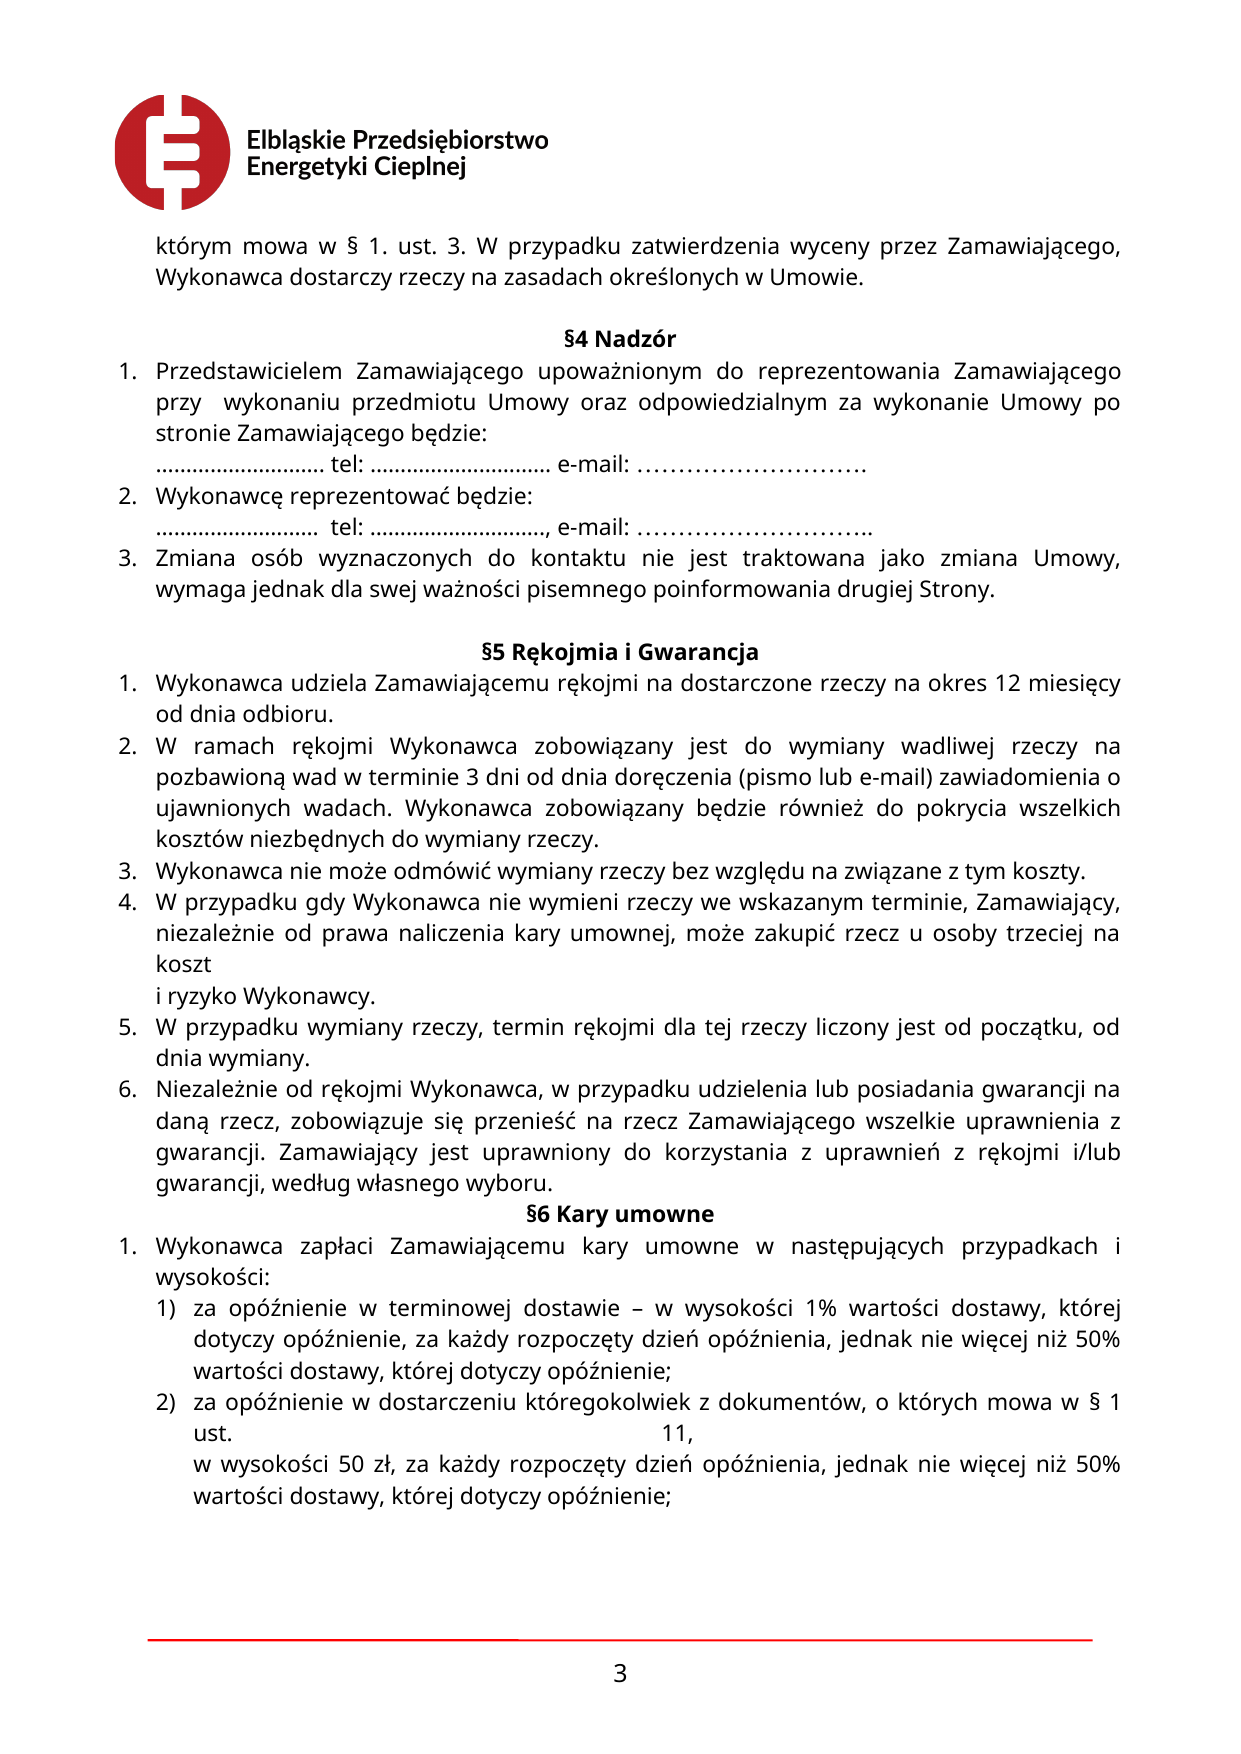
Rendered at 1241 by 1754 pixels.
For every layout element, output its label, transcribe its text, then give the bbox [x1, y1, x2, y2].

list W przypadku wymiany rzeczy, termin rękojmi dla tej rzeczy liczony jest od początku, od dnia wymiany. [118, 1011, 1122, 1073]
list Wykonawca nie może odmówić wymiany rzeczy bez względu na związane z tym koszty. [118, 854, 1122, 886]
list Przedstawicielem Zamawiającego upoważnionym do reprezentowania Zamawiającego przy wykonaniu przedmiotu Umowy oraz odpowiedzialnym za wykonanie Umowy po stronie Zamawiającego będzie: [118, 354, 1122, 448]
picture [114, 95, 549, 210]
text 1. Wykonawca zapłaci Zamawiającemu kary umowne w następujących przypadkach i wysokości: [118, 1229, 1122, 1292]
text §5 Rękojmia i Gwarancja [118, 636, 1122, 667]
list W przypadku gdy Wykonawca nie wymieni rzeczy we wskazanym terminie, Zamawiający, niezależnie od prawa naliczenia kary umownej, może zakupić rzecz u osoby trzeciej na koszt i ryzyko Wykonawcy. [118, 886, 1122, 1011]
list za opóźnienie w dostarczeniu któregokolwiek z dokumentów, o których mowa w § 1 ust. 11, w wysokości 50 zł, za każdy rozpoczęty dzień opóźnienia, jednak nie więcej niż 50% wartości dostawy, której dotyczy opóźnienie; [156, 1386, 1122, 1511]
list W ramach rękojmi Wykonawca zobowiązany jest do wymiany wadliwej rzeczy na pozbawioną wad w terminie 3 dni od dnia doręczenia (pismo lub e-mail) zawiadomienia o ujawnionych wadach. Wykonawca zobowiązany będzie również do pokrycia wszelkich kosztów niezbędnych do wymiany rzeczy. [118, 729, 1122, 854]
text ……………………… tel: ……………………….., e-mail: ……………………….. [155, 511, 1122, 542]
text §4 Nadzór [118, 323, 1122, 354]
text 1. Wykonawca udziela Zamawiającemu rękojmi na dostarczone rzeczy na okres 12 miesięcy od dnia odbioru. [118, 667, 1122, 729]
list za opóźnienie w terminowej dostawie – w wysokości 1% wartości dostawy, której dotyczy opóźnienie, za każdy rozpoczęty dzień opóźnienia, jednak nie więcej niż 50% wartości dostawy, której dotyczy opóźnienie; [156, 1292, 1122, 1386]
list Wykonawcę reprezentować będzie: [118, 479, 1122, 511]
text §6 Kary umowne [118, 1198, 1122, 1229]
list Zmiana osób wyznaczonych do kontaktu nie jest traktowana jako zmiana Umowy, wymaga jednak dla swej ważności pisemnego poinformowania drugiej Strony. [118, 542, 1122, 604]
text ………………………. tel: ………………………… e-mail: ………………………. [155, 448, 1122, 479]
list Niezależnie od rękojmi Wykonawca, w przypadku udzielenia lub posiadania gwarancji na daną rzecz, zobowiązuje się przenieść na rzecz Zamawiającego wszelkie uprawnienia z gwarancji. Zamawiający jest uprawniony do korzystania z uprawnień z rękojmi i/lub gwarancji, według własnego wyboru. [118, 1073, 1122, 1198]
